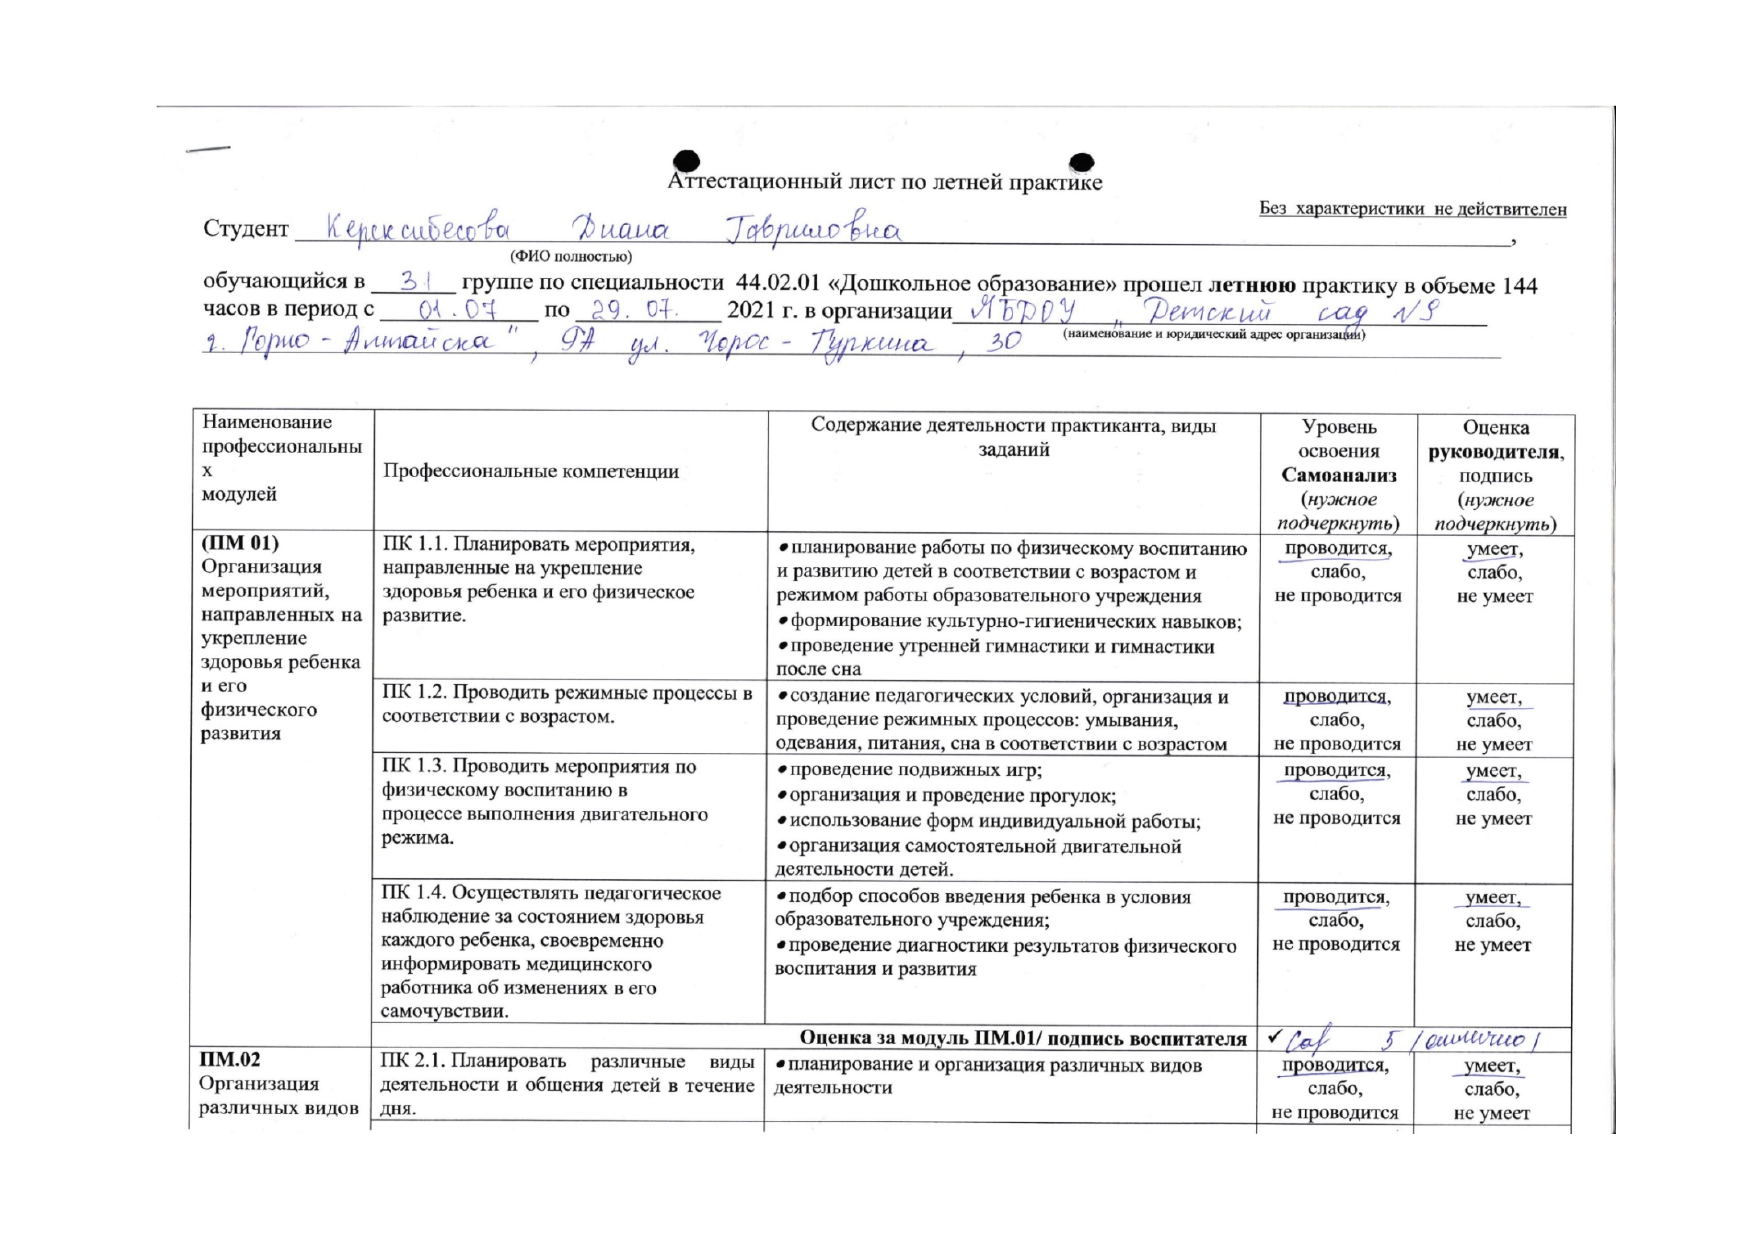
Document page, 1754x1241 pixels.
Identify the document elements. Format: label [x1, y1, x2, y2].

picture [158, 107, 1616, 1134]
